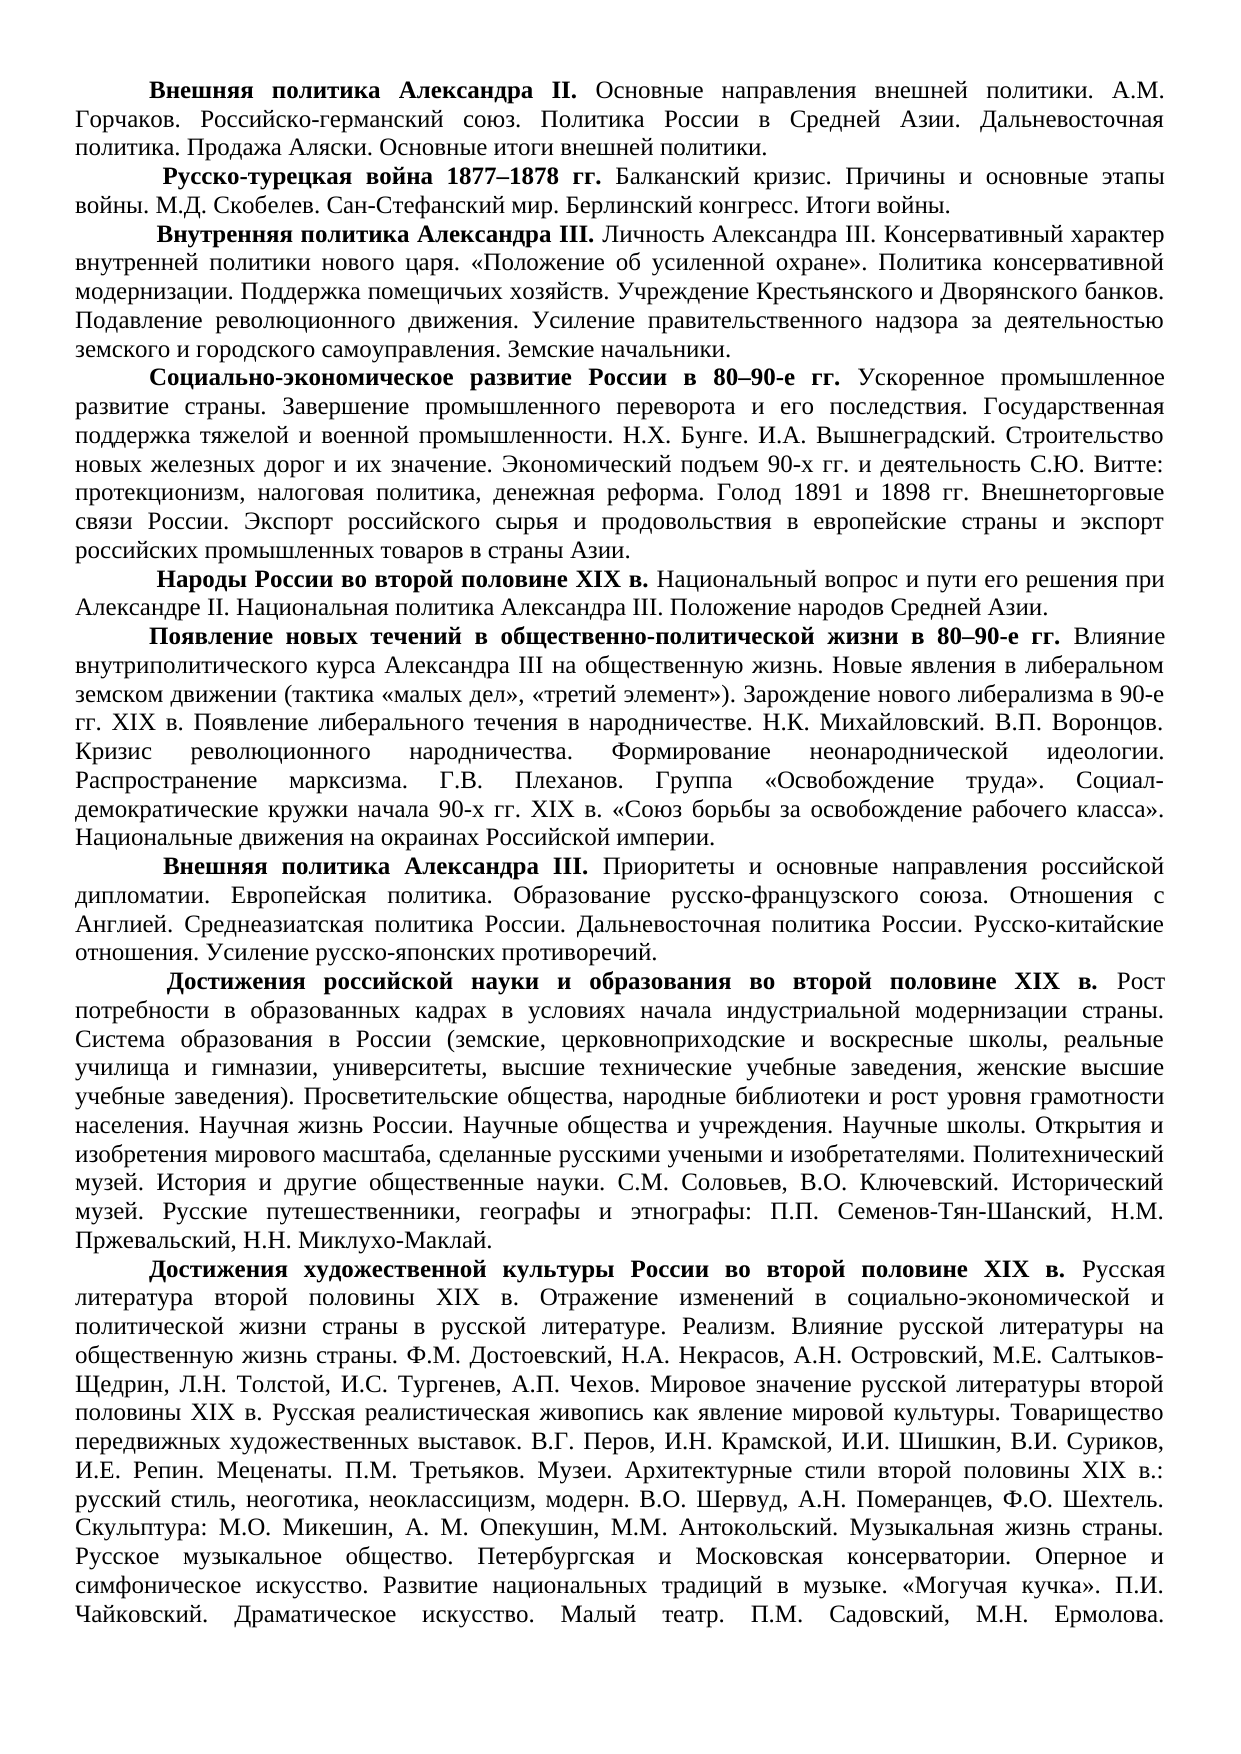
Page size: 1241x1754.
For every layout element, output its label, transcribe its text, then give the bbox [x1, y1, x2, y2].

text Внешняя политика Александра III. Приоритеты и основные направления российской дипломатии. Европейская политика. Образование русско-французского союза. Отношения с Англией. Среднеазиатская политика России. Дальневосточная политика России. Русско-китайские отношения. Усиление русско-японских противоречий. [75, 851, 1165, 966]
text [75, 1254, 1165, 1627]
text Русско-турецкая война 1877–1878 гг. Балканский кризис. Причины и основные этапы войны. М.Д. Скобелев. Сан-Стефанский мир. Берлинский конгресс. Итоги войны. [75, 161, 1165, 219]
text Народы России во второй половине XIX в. Национальный вопрос и пути его решения при Александре II. Национальная политика Александра III. Положение народов Средней Азии. [75, 564, 1165, 621]
text Внешняя политика Александра II. Основные направления внешней политики. А.М. Горчаков. Российско-германский союз. Политика России в Средней Азии. Дальневосточная политика. Продажа Аляски. Основные итоги внешней политики. [75, 75, 1165, 161]
text Внутренняя политика Александра III. Личность Александра III. Консервативный характер внутренней политики нового царя. «Положение об усиленной охране». Политика консервативной модернизации. Поддержка помещичьих хозяйств. Учреждение Крестьянского и Дворянского банков. Подавление революционного движения. Усиление правительственного надзора за деятельностью земского и городского самоуправления. Земские начальники. [75, 219, 1165, 362]
text Достижения российской науки и образования во второй половине XIX в. Рост потребности в образованных кадрах в условиях начала индустриальной модернизации страны. Система образования в России (земские, церковноприходские и воскресные школы, реальные училища и гимназии, университеты, высшие технические учебные заведения, женские высшие учебные заведения). Просветительские общества, народные библиотеки и рост уровня грамотности населения. Научная жизнь России. Научные общества и учреждения. Научные школы. Открытия и изобретения мирового масштаба, сделанные русскими учеными и изобретателями. Политехнический музей. История и другие общественные науки. С.М. Соловьев, В.О. Ключевский. Исторический музей. Русские путешественники, географы и этнографы: П.П. Семенов-Тян-Шанский, Н.М. Пржевальский, Н.Н. Миклухо-Маклай. [75, 966, 1165, 1254]
text Социально-экономическое развитие России в 80–90-е гг. Ускоренное промышленное развитие страны. Завершение промышленного переворота и его последствия. Государственная поддержка тяжелой и военной промышленности. Н.X. Бунге. И.А. Вышнеградский. Строительство новых железных дорог и их значение. Экономический подъем 90-х гг. и деятельность С.Ю. Витте: протекционизм, налоговая политика, денежная реформа. Голод 1891 и 1898 гг. Внешнеторговые связи России. Экспорт российского сырья и продовольствия в европейские страны и экспорт российских промышленных товаров в страны Азии. [75, 362, 1165, 564]
text Появление новых течений в общественно-политической жизни в 80–90-е гг. Влияние внутриполитического курса Александра III на общественную жизнь. Новые явления в либеральном земском движении (тактика «малых дел», «третий элемент»). Зарождение нового либерализма в 90-е гг. XIX в. Появление либерального течения в народничестве. Н.К. Михайловский. В.П. Воронцов. Кризис революционного народничества. Формирование неонароднической идеологии. Распространение марксизма. Г.В. Плеханов. Группа «Освобождение труда». Социал-демократические кружки начала 90-х гг. XIX в. «Союз борьбы за освобождение рабочего класса». Национальные движения на окраинах Российской империи. [75, 621, 1165, 851]
